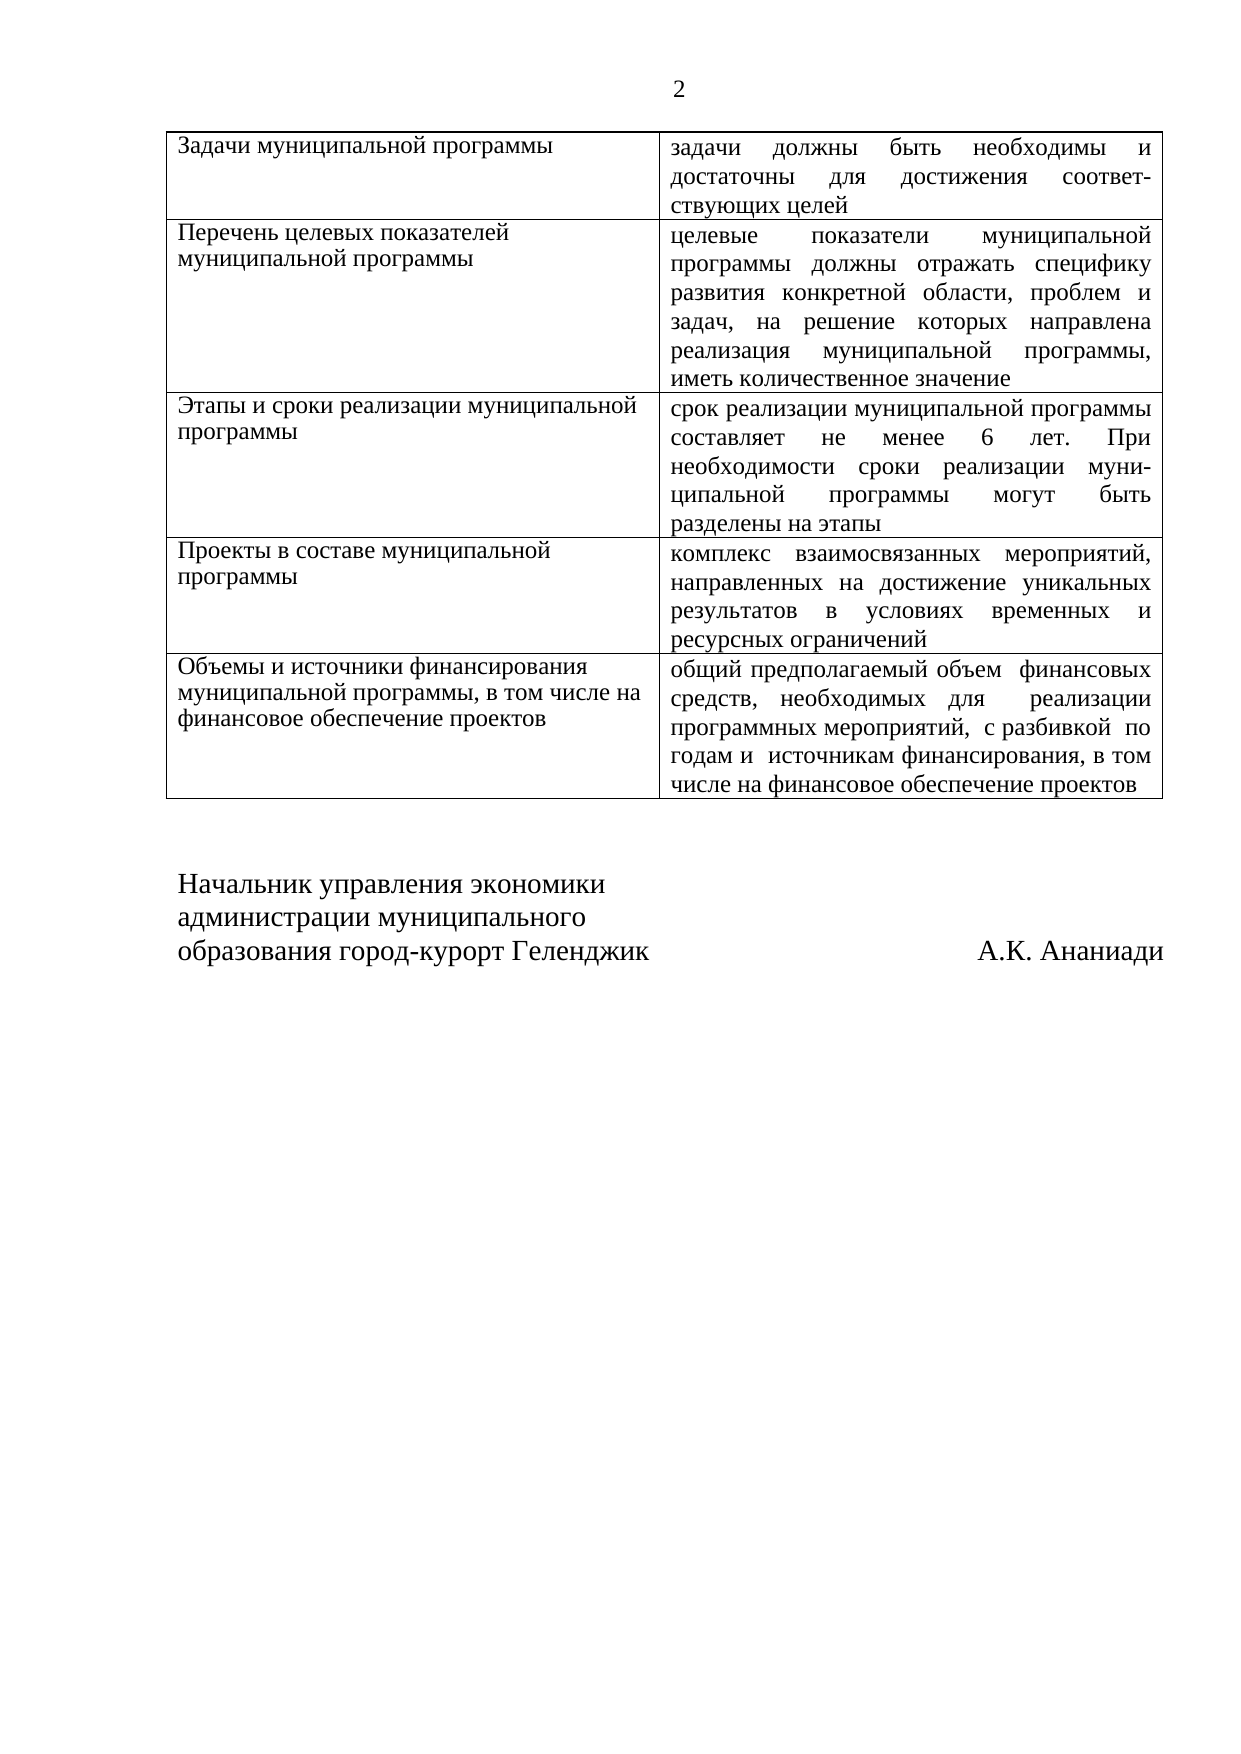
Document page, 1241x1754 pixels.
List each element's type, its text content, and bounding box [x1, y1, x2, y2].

table_cell общий предполагаемый объем финансовых средств, необходимых для реализации программных мероприятий, с разбивкой по годам и источникам финансирования, в том числе на финансовое обеспечение проектов [660, 654, 1162, 798]
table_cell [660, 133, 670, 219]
table_cell срок реализации муниципальной программы составляет не менее 6 лет. При необходимости сроки реализации муни-ципальной программы могут быть разделены на этапы [660, 393, 1162, 537]
table_cell Задачи муниципальной программы [167, 133, 659, 219]
table_cell Этапы и сроки реализации муниципальной программы [167, 393, 659, 537]
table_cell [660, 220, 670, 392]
table_cell Объемы и источники финансирования муниципальной программы, в том числе на финансовое обеспечение проектов [167, 654, 659, 798]
table_cell задачи должны быть необходимы и достаточны для достижения соответ-ствующих целей [848, 133, 1162, 219]
table_cell Перечень целевых показателей муниципальной программы [167, 220, 659, 392]
table_cell комплекс взаимосвязанных мероприятий, направленных на достижение уникальных результатов в условиях временных и ресурсных ограничений [660, 538, 1162, 653]
text администрации муниципального [177, 899, 1181, 933]
table_cell Проекты в составе муниципальной программы [167, 538, 659, 653]
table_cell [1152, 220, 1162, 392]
text Начальник управления экономики [177, 866, 1181, 899]
text образования город-курорт Геленджик А.К. Ананиади [177, 933, 1181, 967]
